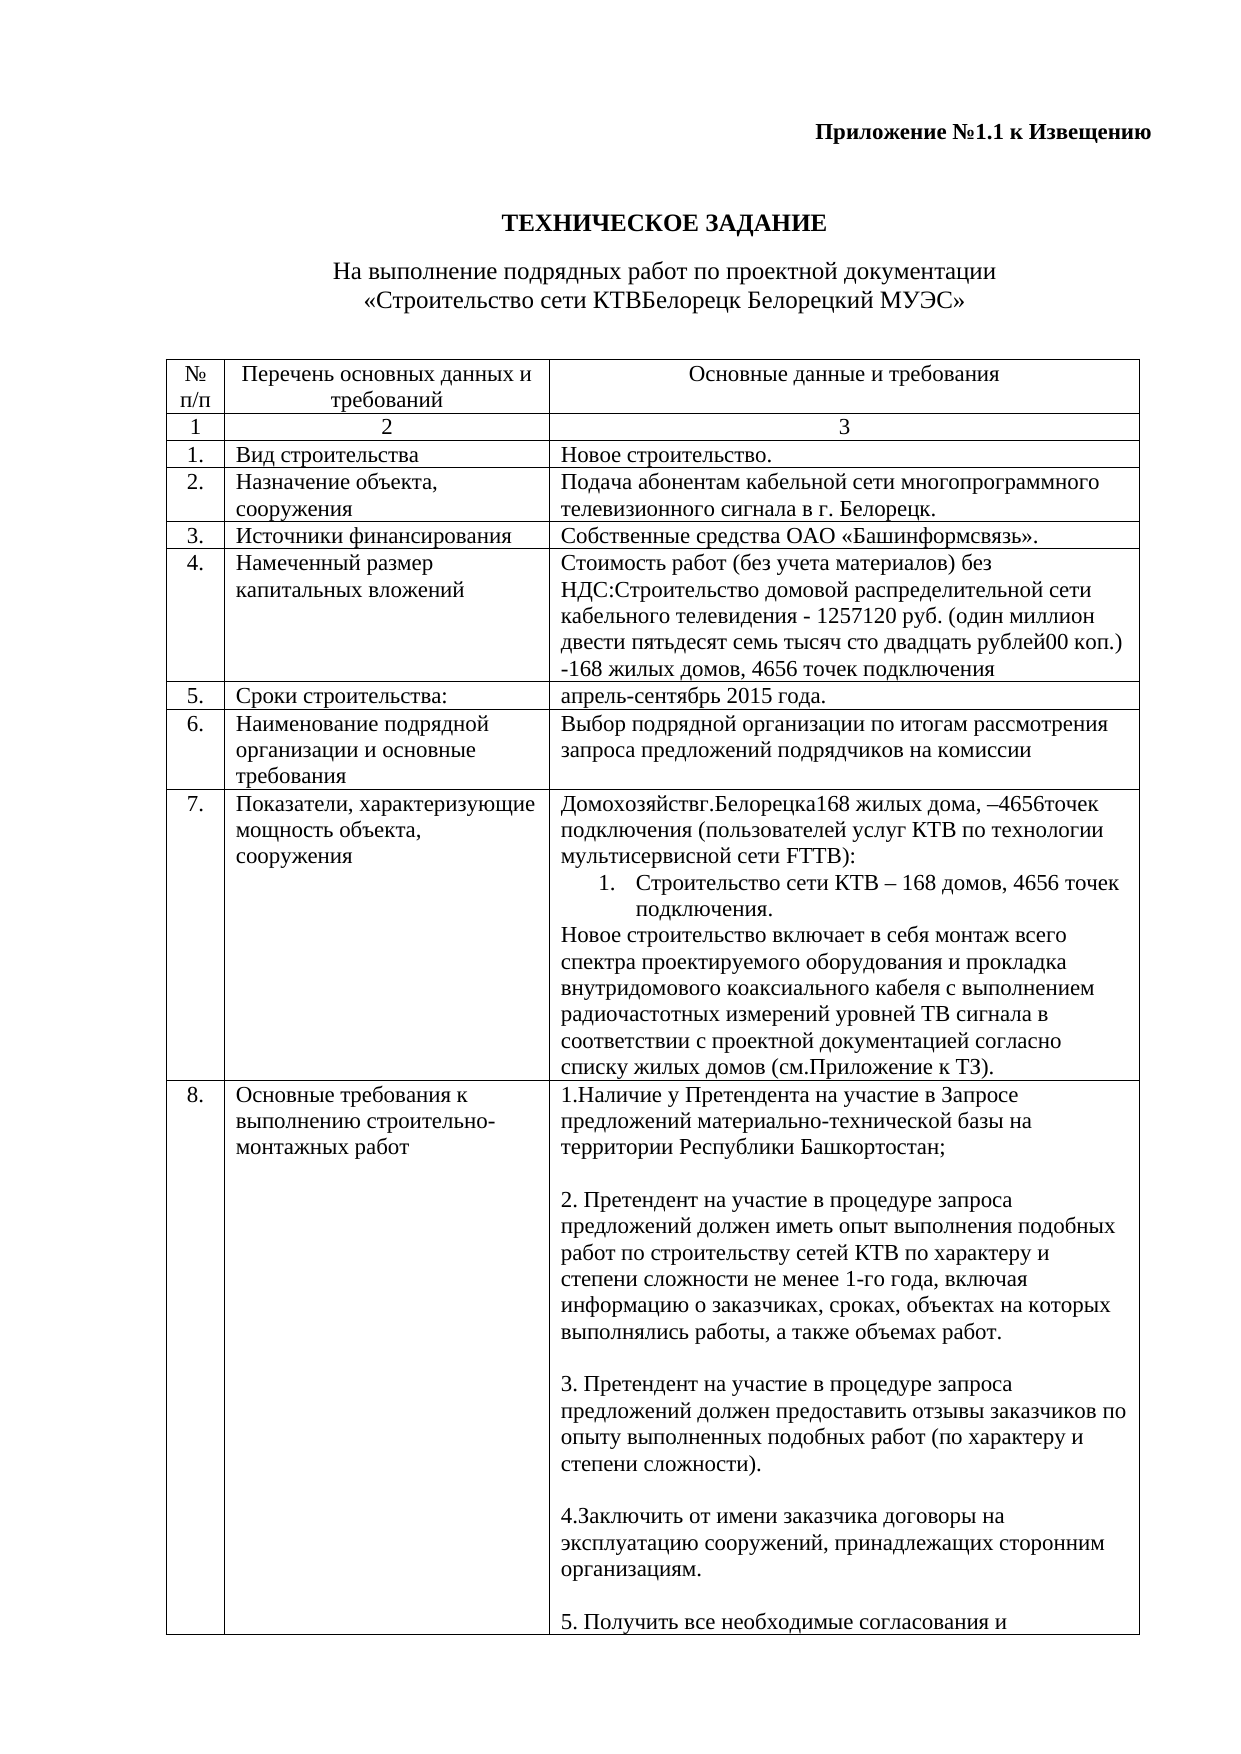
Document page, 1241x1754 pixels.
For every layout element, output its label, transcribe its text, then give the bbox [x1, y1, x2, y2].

table_cell 1. [167, 441, 224, 467]
table_cell апрель-сентябрь 2015 года. [550, 682, 1139, 708]
table_cell 3. [167, 522, 224, 548]
table_cell 5. [167, 682, 224, 708]
table_cell 4. [167, 549, 224, 681]
table_cell Выбор подрядной организации по итогам рассмотрения запроса предложений подрядчиков на комиссии [550, 710, 1139, 789]
table_cell Источники финансирования [225, 522, 549, 548]
table_cell 8. [167, 1081, 224, 1634]
table_cell Домохозяйствг.Белорецка168 жилых дома, –4656точек подключения (пользователей услуг КТВ по технологии мультисервисной сети FTTB): Строительство сети КТВ – 168 домов, 4656 точек подключения. Новое строительство включает в себя монтаж всего спектра проектируемого оборудования и прокладка внутридомового коаксиального кабеля с выполнением радиочастотных измерений уровней ТВ сигнала в соответствии с проектной документацией согласно списку жилых домов (см.Приложение к ТЗ). [550, 790, 1139, 1079]
table_cell Назначение объекта, сооружения [225, 468, 549, 521]
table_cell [550, 1081, 1139, 1634]
table_cell 2 [225, 414, 549, 440]
table_cell 6. [167, 710, 224, 789]
table_cell Намеченный размер капитальных вложений [225, 549, 549, 681]
table_cell Наименование подрядной организации и основные требования [225, 710, 549, 789]
table_cell 2. [167, 468, 224, 521]
text Приложение №1.1 к Извещению [177, 118, 1152, 144]
text На выполнение подрядных работ по проектной документации [177, 256, 1152, 285]
table_header Перечень основных данных и требований [225, 360, 549, 412]
text ТЕХНИЧЕСКОЕ ЗАДАНИЕ [177, 208, 1152, 237]
table_cell Подача абонентам кабельной сети многопрограммного телевизионного сигнала в г. Белорецк. [550, 468, 1139, 521]
table_cell 3 [550, 414, 1139, 440]
text «Строительство сети КТВБелорецк Белорецкий МУЭС» [177, 285, 1152, 313]
table_header Основные данные и требования [550, 360, 1139, 412]
table_cell Новое строительство. [550, 441, 1139, 467]
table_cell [225, 1081, 549, 1634]
table_cell Собственные средства ОАО «Башинформсвязь». [550, 522, 1139, 548]
table_cell Стоимость работ (без учета материалов) без НДС:Строительство домовой распределительной сети кабельного телевидения - 1257120 руб. (один миллион двести пятьдесят семь тысяч сто двадцать рублей00 коп.) -168 жилых домов, 4656 точек подключения [550, 549, 1139, 681]
table_cell Вид строительства [225, 441, 549, 467]
table_cell 7. [167, 790, 224, 1079]
table_cell Сроки строительства: [225, 682, 549, 708]
table_header № п/п [167, 360, 224, 412]
table_cell Показатели, характеризующие мощность объекта, сооружения [225, 790, 549, 1079]
table_cell 1 [167, 414, 224, 440]
